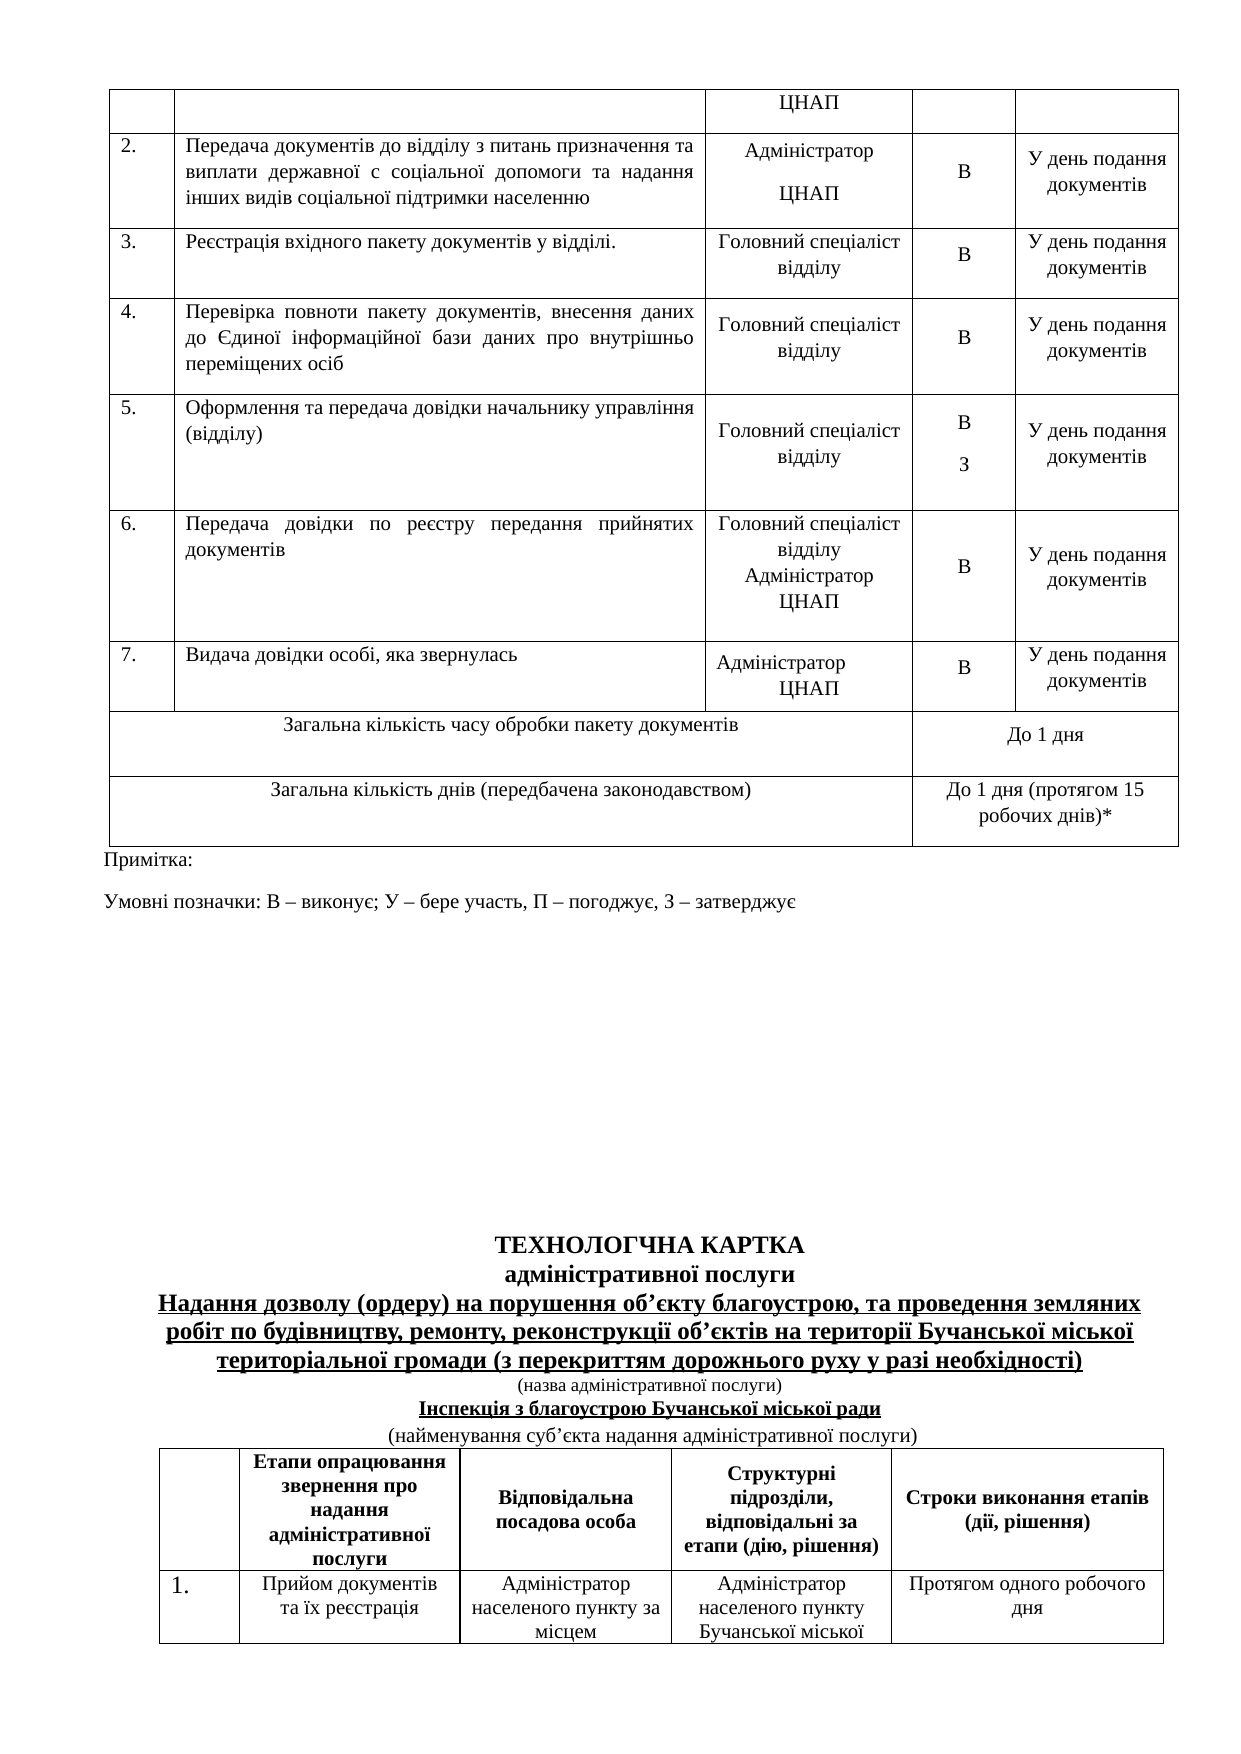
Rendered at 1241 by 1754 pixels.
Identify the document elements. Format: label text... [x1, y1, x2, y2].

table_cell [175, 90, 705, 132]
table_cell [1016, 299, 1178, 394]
text Примітка: [103, 847, 1152, 871]
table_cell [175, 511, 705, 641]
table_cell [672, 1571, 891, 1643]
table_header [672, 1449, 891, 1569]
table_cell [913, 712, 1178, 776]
text (найменування суб’єкта надання адміністративної послуги) [148, 1419, 1152, 1448]
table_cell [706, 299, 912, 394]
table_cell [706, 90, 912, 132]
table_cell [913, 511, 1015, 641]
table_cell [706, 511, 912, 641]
text (назва адміністративної послуги) [148, 1374, 1152, 1395]
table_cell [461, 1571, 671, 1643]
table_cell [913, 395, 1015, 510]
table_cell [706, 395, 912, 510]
text Умовні позначки: В – виконує; У – бере участь, П – погоджує, З – затверджує [103, 889, 1152, 913]
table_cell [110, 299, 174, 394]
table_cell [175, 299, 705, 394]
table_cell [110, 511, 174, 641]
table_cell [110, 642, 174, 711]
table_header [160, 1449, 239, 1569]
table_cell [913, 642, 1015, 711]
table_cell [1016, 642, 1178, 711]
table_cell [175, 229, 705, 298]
text Інспекція з благоустрою Бучанської міської ради [148, 1395, 1152, 1419]
text ТЕХНОЛОГЧНА КАРТКА [148, 1230, 1152, 1259]
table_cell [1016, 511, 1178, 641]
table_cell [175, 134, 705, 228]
text адміністративної послуги [148, 1259, 1152, 1288]
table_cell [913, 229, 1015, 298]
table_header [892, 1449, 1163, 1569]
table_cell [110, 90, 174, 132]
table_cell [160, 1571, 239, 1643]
text Надання дозволу (ордеру) на порушення об’єкту благоустрою, та проведення земляних робіт по будівництву, ремонту, реконструкції об’єктів на території Бучанської міської територіальної громади (з перекриттям дорожнього руху у разі необхідності) [148, 1288, 1152, 1374]
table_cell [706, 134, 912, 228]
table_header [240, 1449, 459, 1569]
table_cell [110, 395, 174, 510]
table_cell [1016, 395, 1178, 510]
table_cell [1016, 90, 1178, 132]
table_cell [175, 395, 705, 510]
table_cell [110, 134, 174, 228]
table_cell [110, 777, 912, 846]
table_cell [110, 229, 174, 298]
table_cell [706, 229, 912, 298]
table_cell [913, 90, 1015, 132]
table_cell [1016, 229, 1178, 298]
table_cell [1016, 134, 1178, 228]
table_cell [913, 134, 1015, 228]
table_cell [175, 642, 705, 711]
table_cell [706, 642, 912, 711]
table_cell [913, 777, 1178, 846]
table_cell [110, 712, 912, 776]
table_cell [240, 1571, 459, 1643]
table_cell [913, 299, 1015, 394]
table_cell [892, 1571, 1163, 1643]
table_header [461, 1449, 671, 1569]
